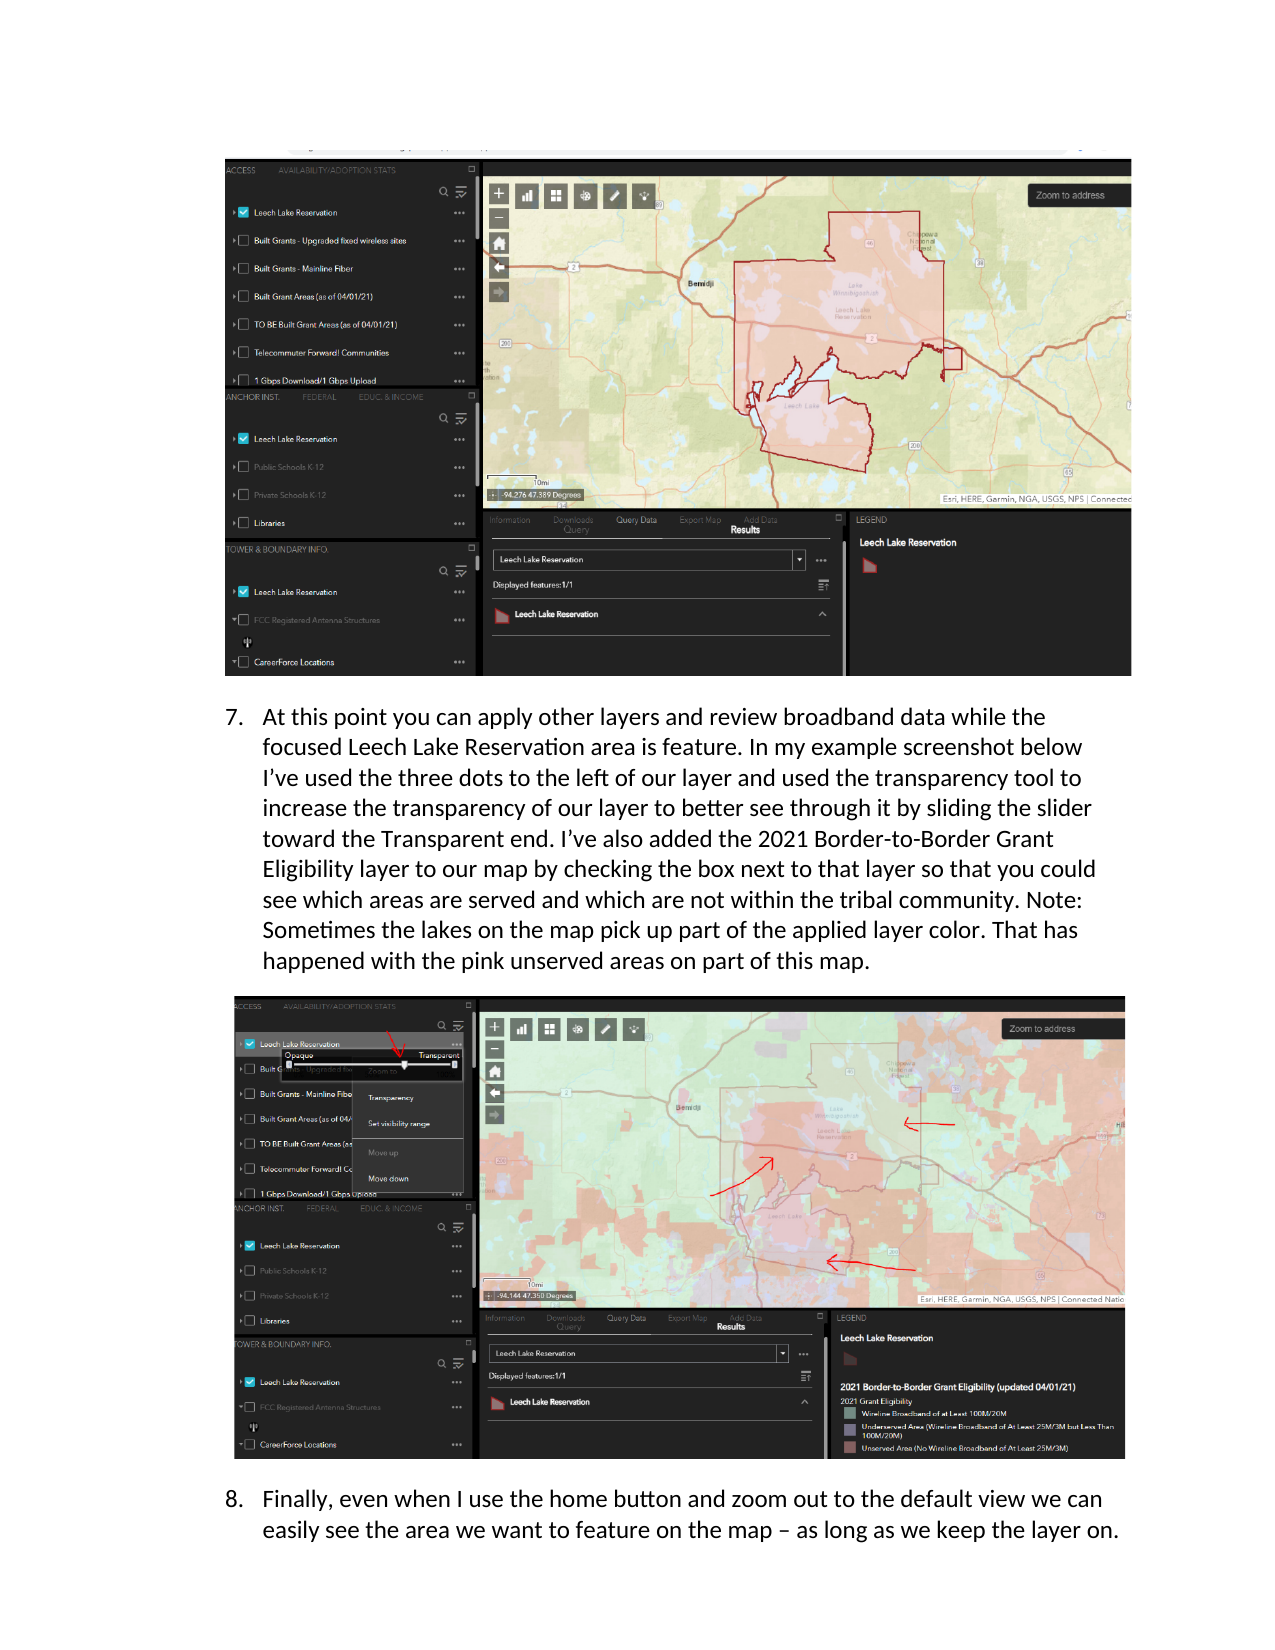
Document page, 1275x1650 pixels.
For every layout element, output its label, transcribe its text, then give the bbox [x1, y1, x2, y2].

list At this point you can apply other layers and review broadband data while the focused Leech Lake Reservation area is feature. In my example screenshot below I’ve used the three dots to the left of our layer and used the transparency tool to increase the transparency of our layer to better see through it by sliding the slider toward the Transparent end. I’ve also added the 2021 Border-to-Border Grant Eligibility layer to our map by checking the box next to that layer so that you could see which areas are served and which are not within the tribal community. Note: Sometimes the lakes on the map pick up part of the applied layer color. That has happened with the pink unserved areas on part of this map. [225, 701, 1125, 976]
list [225, 1483, 1125, 1544]
picture [225, 150, 1132, 676]
picture [234, 996, 1125, 1459]
